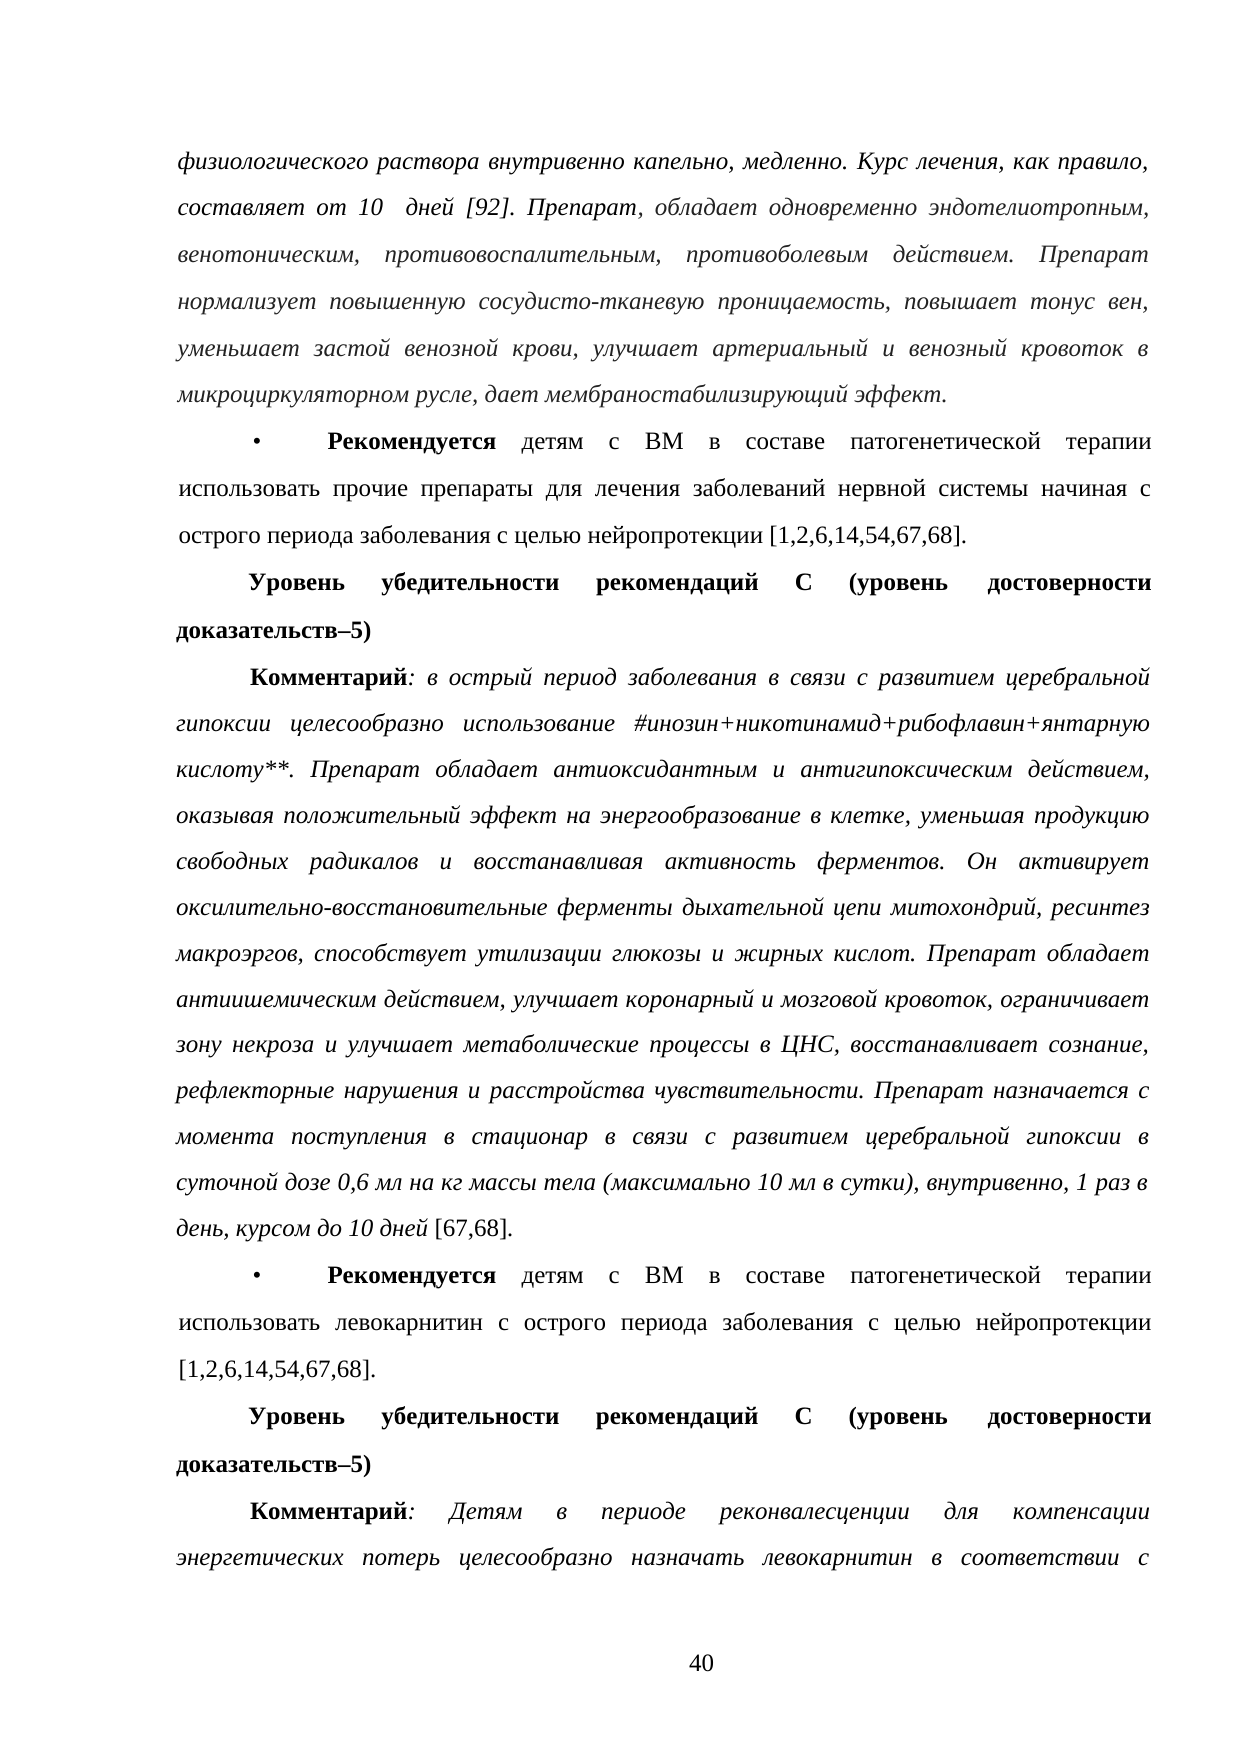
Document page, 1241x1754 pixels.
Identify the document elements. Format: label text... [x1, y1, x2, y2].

text Комментарий: в острый период заболевания в связи с развитием церебральной гипоксии целесообразно использование #инозин+никотинамид+рибофлавин+янтарную кислоту**. Препарат обладает антиоксидантным и антигипоксическим действием, оказывая положительный эффект на энергообразование в клетке, уменьшая продукцию свободных радикалов и восстанавливая активность ферментов. Он активирует оксилительно-восстановительные ферменты дыхательной цепи митохондрий, ресинтез макроэргов, способствует утилизации глюкозы и жирных кислот. Препарат обладает антиишемическим действием, улучшает коронарный и мозговой кровоток, ограничивает зону некроза и улучшает метаболические процессы в ЦНС, восстанавливает сознание, рефлекторные нарушения и расстройства чувствительности. Препарат назначается с момента поступления в стационар в связи с развитием церебральной гипоксии в суточной дозе 0,6 мл на кг массы тела (максимально 10 мл в сутки), внутривенно, 1 раз в день, курсом до 10 дней [67,68]. [176, 662, 1153, 1242]
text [177, 146, 1152, 408]
text доказательств–5) [176, 615, 1152, 644]
text Уровень убедительности рекомендаций С (уровень достоверности [177, 567, 1158, 596]
text доказательств–5) [176, 1449, 1152, 1478]
text Уровень убедительности рекомендаций С (уровень достоверности [177, 1401, 1158, 1429]
list Рекомендуется детям с ВМ в составе патогенетической терапии использовать прочие препараты для лечения заболеваний нервной системы начиная с острого периода заболевания с целью нейропротекции [1,2,6,14,54,67,68]. [178, 426, 1152, 549]
list Рекомендуется детям с ВМ в составе патогенетической терапии использовать левокарнитин с острого периода заболевания с целью нейропротекции [1,2,6,14,54,67,68]. [178, 1261, 1152, 1382]
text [176, 1496, 1153, 1571]
